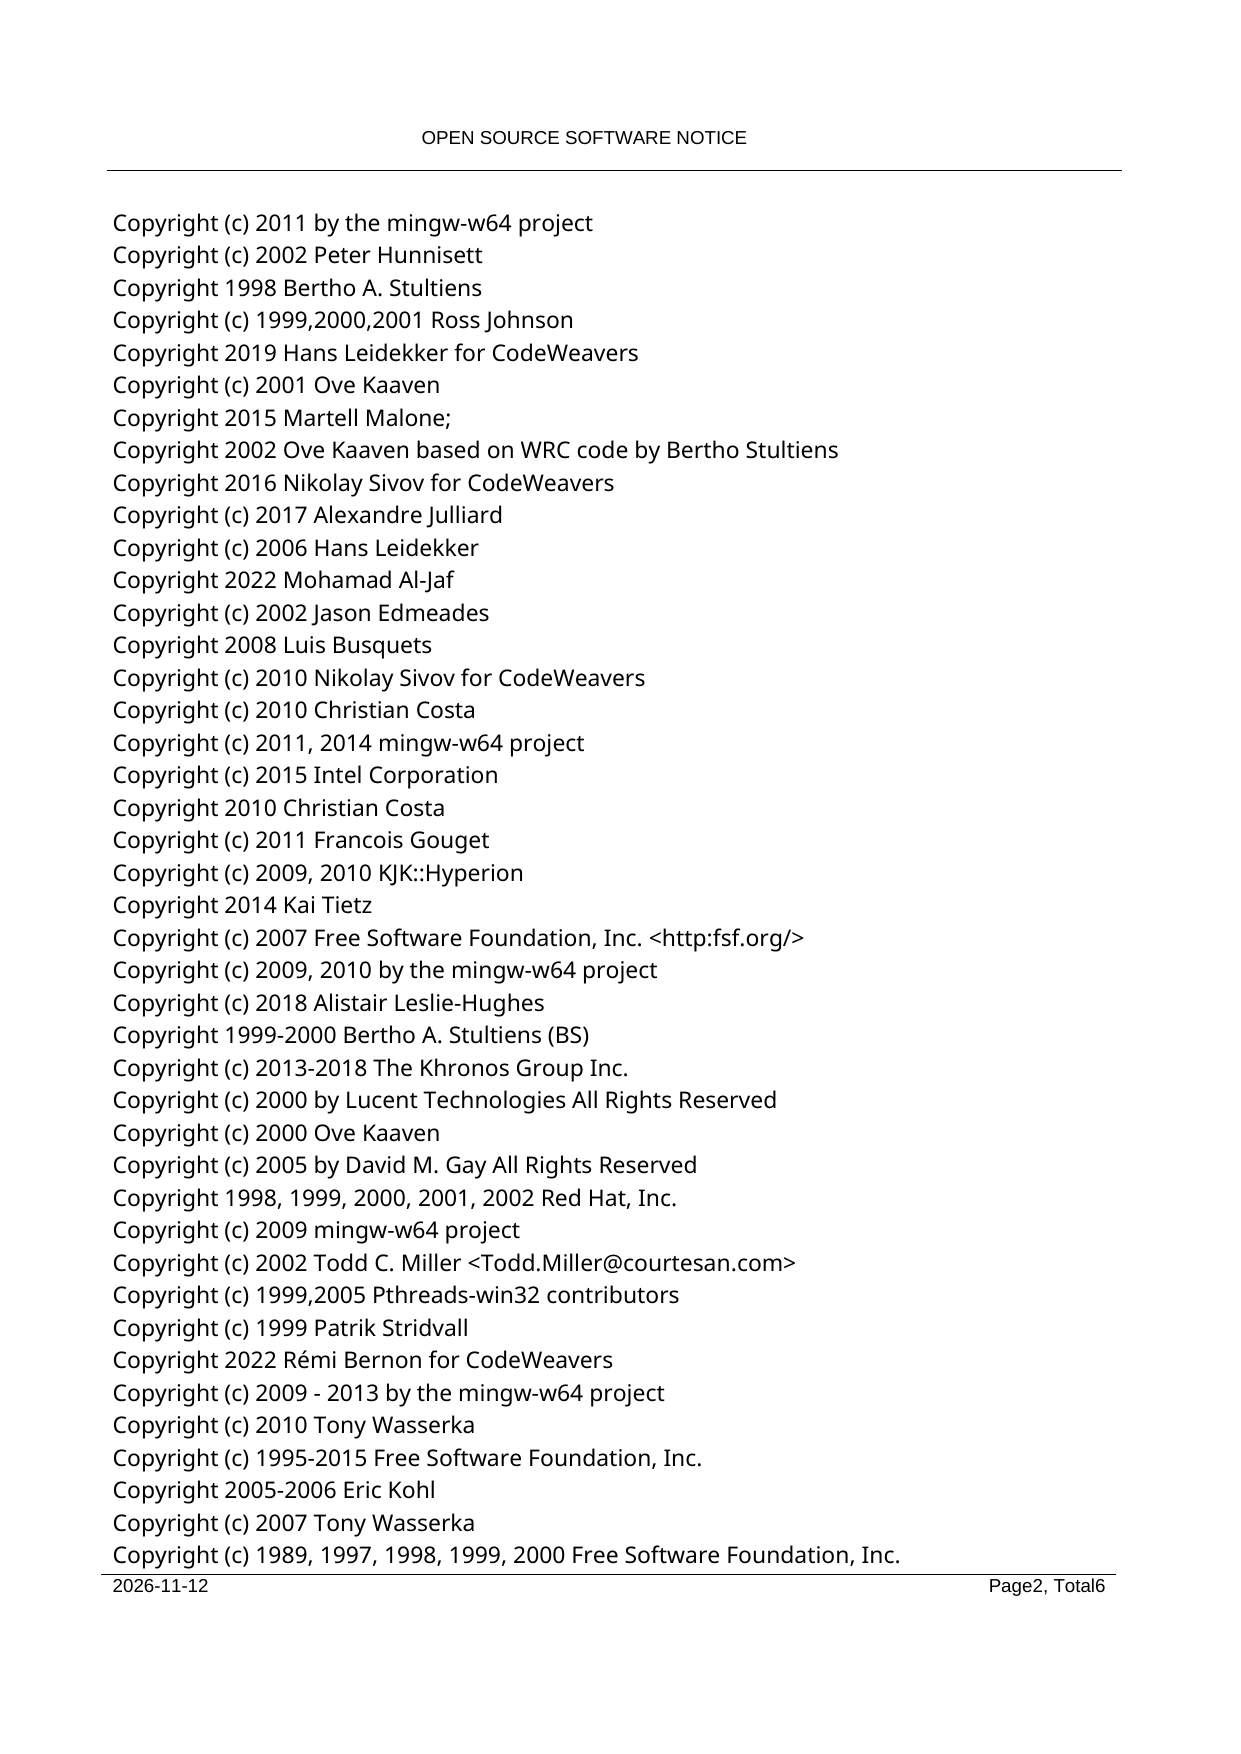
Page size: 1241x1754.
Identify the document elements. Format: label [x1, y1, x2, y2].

text [112, 206, 1128, 1571]
